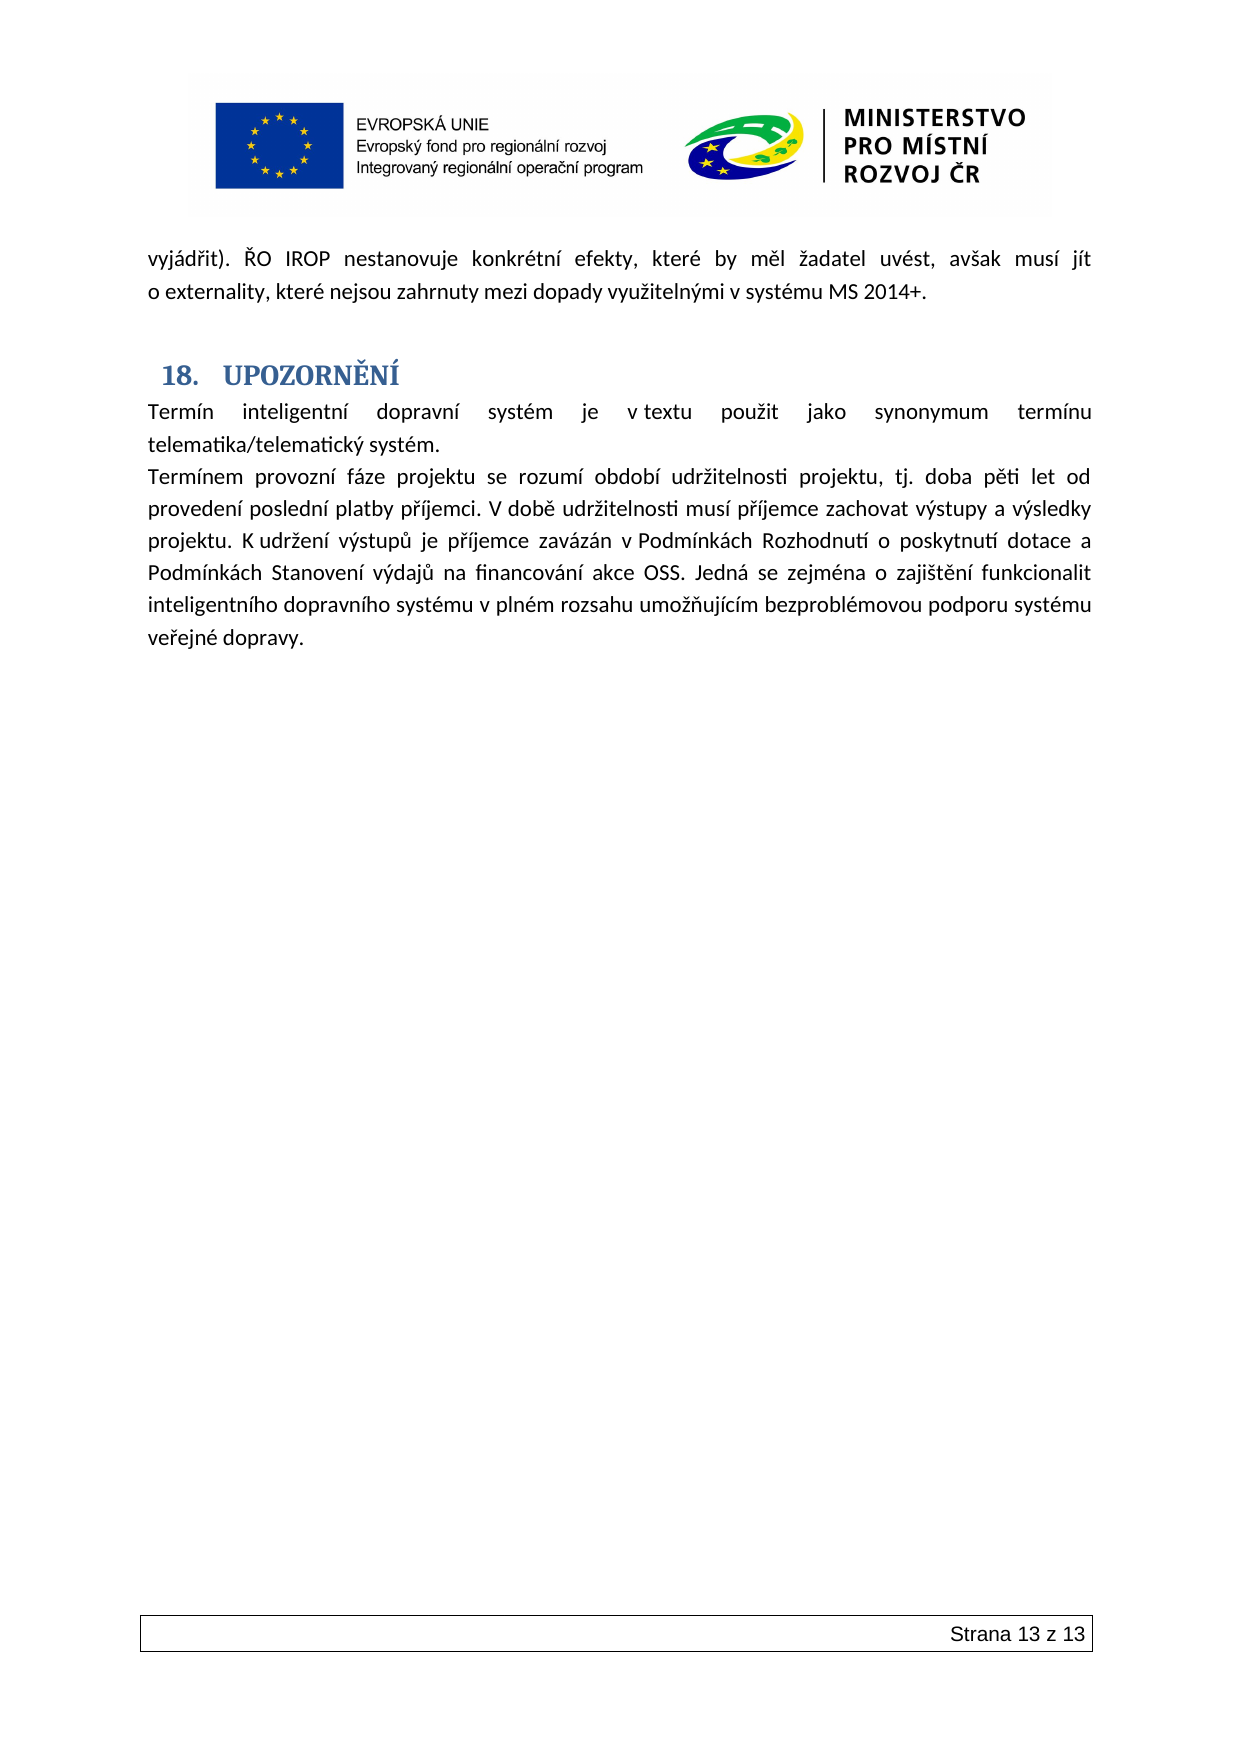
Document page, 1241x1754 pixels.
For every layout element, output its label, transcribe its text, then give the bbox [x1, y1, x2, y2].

picture [187, 73, 1053, 217]
subtitle uPOZORNĚNÍ [162, 359, 1093, 392]
text Termín inteligentní dopravní systém je v textu použit jako synonymum termínu telematika/telematický systém. [148, 397, 1093, 458]
text Termínem provozní fáze projektu se rozumí období udržitelnosti projektu, tj. doba pěti let od provedení poslední platby příjemci. V době udržitelnosti musí příjemce zachovat výstupy a výsledky projektu. K udržení výstupů je příjemce zavázán v Podmínkách Rozhodnutí o poskytnutí dotace a Podmínkách Stanovení výdajů na financování akce OSS. Jedná se zejména o zajištění funkcionalit inteligentního dopravního systému v plném rozsahu umožňujícím bezproblémovou podporu systému veřejné dopravy. [148, 462, 1093, 651]
